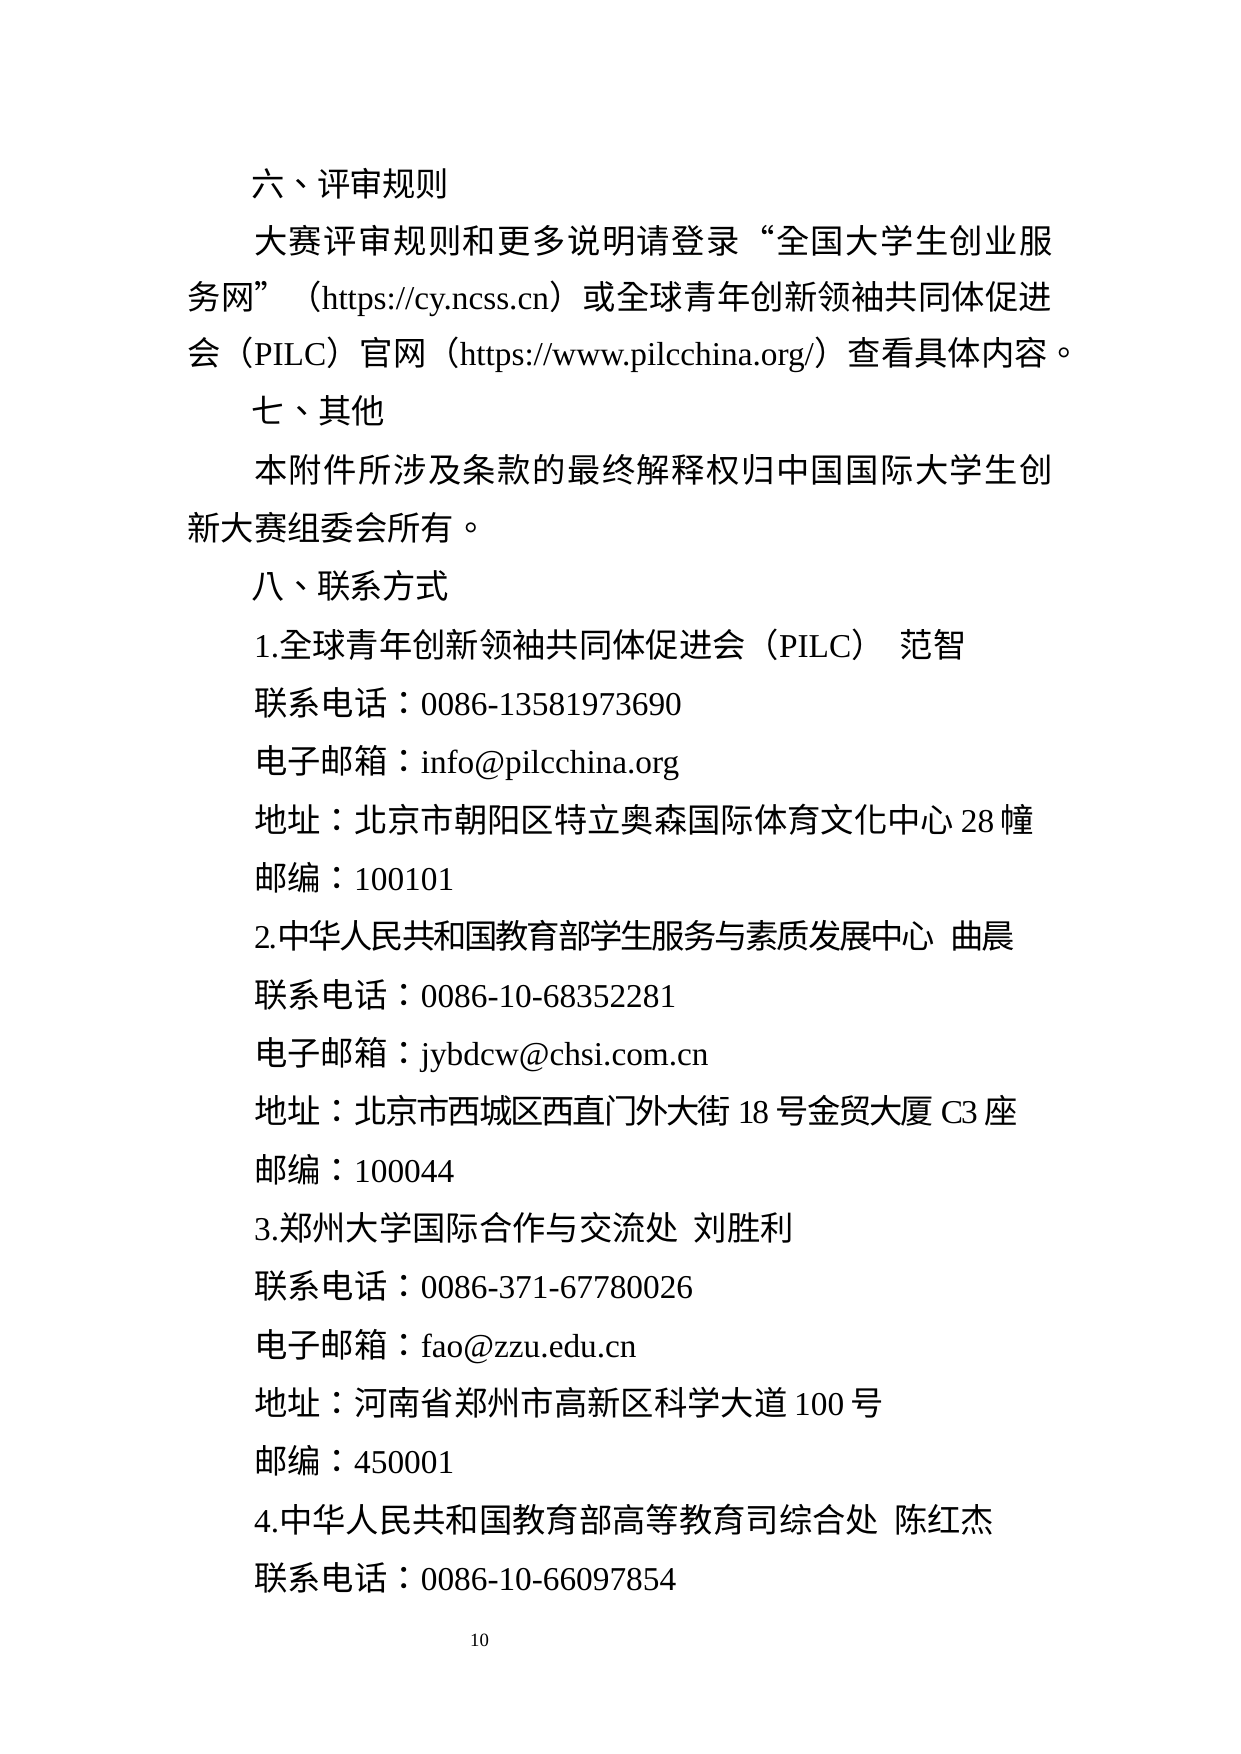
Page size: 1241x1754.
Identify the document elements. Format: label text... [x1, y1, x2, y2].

text 联系电话：0086-13581973690 [187, 669, 1053, 727]
text 联系电话：0086-10-68352281 [187, 960, 1053, 1019]
text 八、联系方式 [187, 552, 1053, 610]
text 本附件所涉及条款的最终解释权归中国国际大学生创新大赛组委会所有。 [187, 435, 1053, 552]
text 4.中华人民共和国教育部高等教育司综合处 陈红杰 [187, 1485, 1053, 1544]
text 3.郑州大学国际合作与交流处 刘胜利 [187, 1194, 1053, 1252]
text 邮编：100044 [187, 1135, 1053, 1194]
text 电子邮箱：fao@zzu.edu.cn [187, 1310, 1053, 1369]
text 电子邮箱：jybdcw@chsi.com.cn [187, 1019, 1053, 1077]
text 邮编：450001 [187, 1427, 1053, 1485]
text 2.中华人民共和国教育部学生服务与素质发展中心 曲晨 [187, 902, 1053, 960]
text 联系电话：0086-10-66097854 [187, 1544, 1053, 1602]
text 地址：北京市朝阳区特立奥森国际体育文化中心28幢 [187, 785, 1053, 844]
text 邮编：100101 [187, 844, 1053, 902]
text 大赛评审规则和更多说明请登录“全国大学生创业服务网”（https://cy.ncss.cn）或全球青年创新领袖共同体促进会（PILC）官网（https://www.pilcchina.org/）查看具体内容。 [187, 208, 1053, 377]
text 地址：河南省郑州市高新区科学大道100号 [187, 1369, 1053, 1427]
text 电子邮箱：info@pilcchina.org [187, 727, 1053, 785]
text 地址：北京市西城区西直门外大街18号金贸大厦C3座 [187, 1077, 1053, 1135]
text 六、评审规则 [187, 150, 1053, 208]
text 1.全球青年创新领袖共同体促进会（PILC） 范智 [187, 610, 1053, 669]
text 联系电话：0086-371-67780026 [187, 1252, 1053, 1310]
text 七、其他 [187, 377, 1053, 435]
